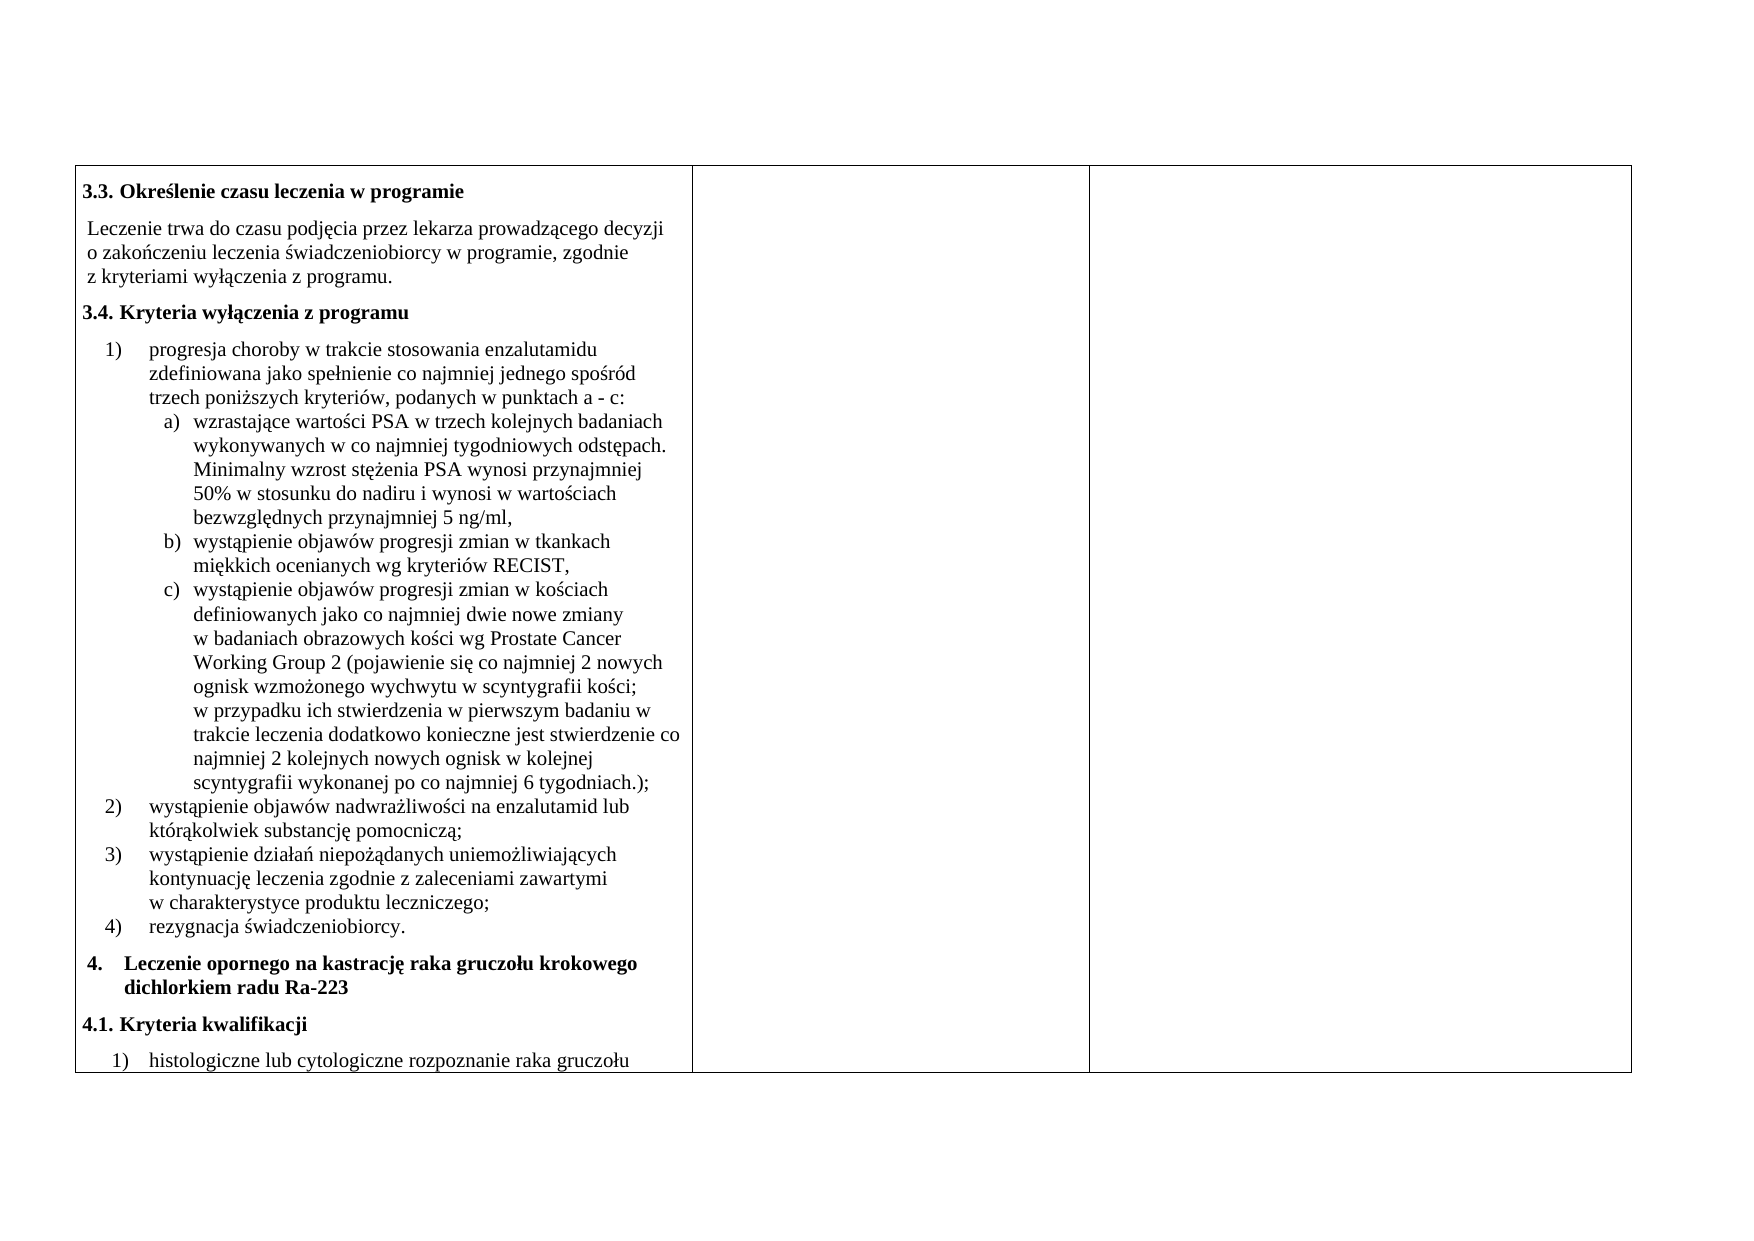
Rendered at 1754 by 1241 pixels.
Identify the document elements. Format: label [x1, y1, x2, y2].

table_cell [76, 166, 692, 1072]
table_cell [693, 166, 1089, 1072]
table_cell [1090, 166, 1631, 1072]
